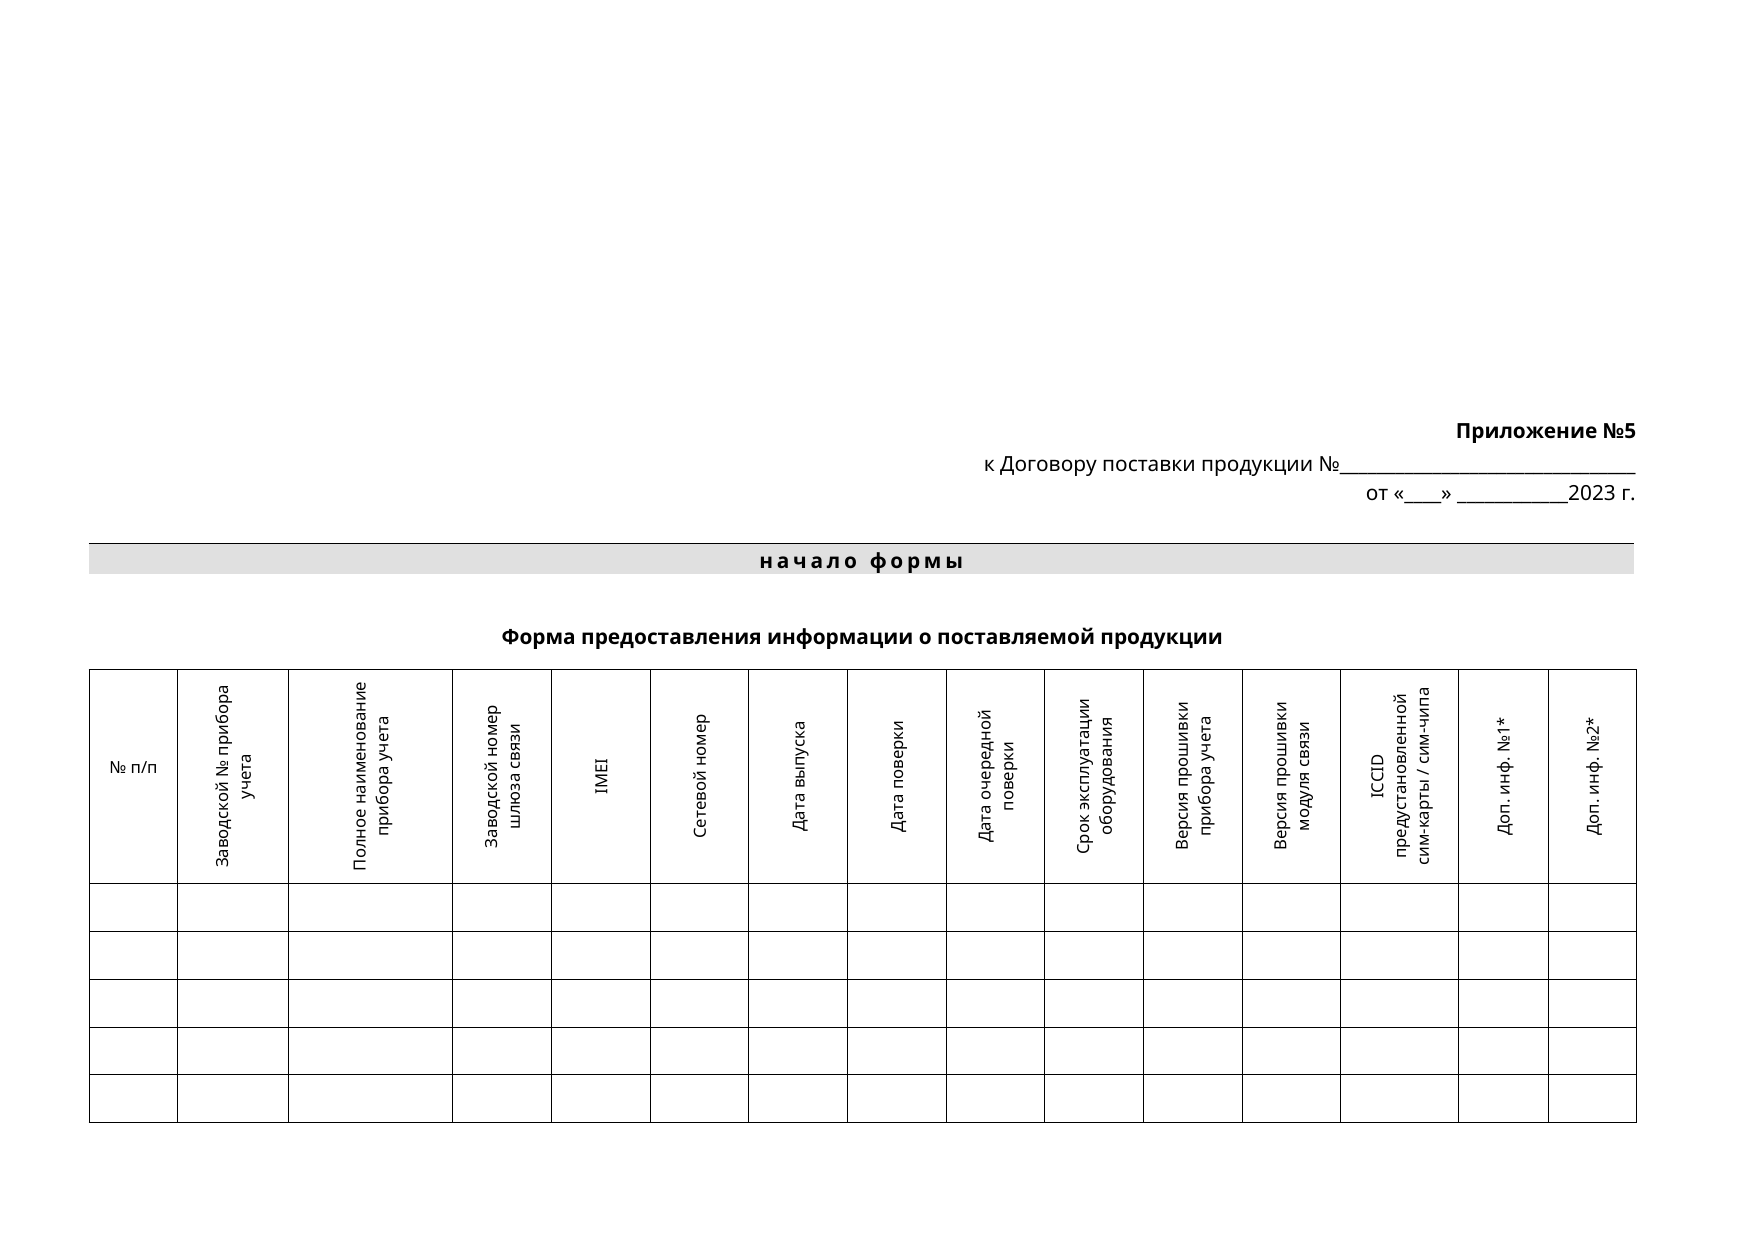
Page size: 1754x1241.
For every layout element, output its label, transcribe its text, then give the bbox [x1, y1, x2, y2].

table_header Доп. инф. №2* [1549, 670, 1636, 883]
table_header ICCID предустановленной сим-карты / сим-чипа [1341, 670, 1458, 883]
table_cell [848, 884, 946, 931]
table_cell [1549, 1075, 1636, 1122]
table_cell [1459, 884, 1548, 931]
table_cell [1243, 1028, 1340, 1074]
table_header Версия прошивки модуля связи [1243, 670, 1340, 883]
table_cell [289, 980, 452, 1027]
table_header Сетевой номер [651, 670, 748, 883]
table_cell [552, 1075, 650, 1122]
table_cell [178, 980, 288, 1027]
table_cell [1549, 884, 1636, 931]
text к Договору поставки продукции №________________________________ [89, 449, 1636, 478]
table_header Доп. инф. №1* [1459, 670, 1548, 883]
table_cell [1459, 1075, 1548, 1122]
table_cell [1549, 932, 1636, 979]
table_cell [289, 932, 452, 979]
table_cell [1341, 1028, 1458, 1074]
table_cell [651, 884, 748, 931]
table_cell [289, 1028, 452, 1074]
table_cell [749, 1075, 847, 1122]
table_cell [1045, 1028, 1143, 1074]
text от «____» ____________2023 г. [89, 478, 1636, 506]
table_cell [1045, 1075, 1143, 1122]
table_cell [947, 980, 1044, 1027]
table_cell [1243, 884, 1340, 931]
table_cell [848, 980, 946, 1027]
table_cell [749, 884, 847, 931]
table_header Заводской № прибора учета [178, 670, 288, 883]
table_cell [453, 1075, 551, 1122]
table_header Полное наименование прибора учета [289, 670, 452, 883]
table_cell [1144, 884, 1242, 931]
table_cell [1045, 932, 1143, 979]
table_cell [947, 1028, 1044, 1074]
table_cell [178, 884, 288, 931]
table_cell [1341, 884, 1458, 931]
text Приложение №5 [89, 417, 1636, 445]
table_cell [848, 1075, 946, 1122]
table_cell [651, 980, 748, 1027]
table_cell [552, 980, 650, 1027]
table_cell [1144, 1075, 1242, 1122]
table_cell [289, 1075, 452, 1122]
table_cell [1243, 932, 1340, 979]
table_header Заводской номер шлюза связи [453, 670, 551, 883]
table_cell [90, 932, 177, 979]
table_cell [90, 1075, 177, 1122]
table_cell [749, 1028, 847, 1074]
table_cell [848, 932, 946, 979]
table_cell [1459, 932, 1548, 979]
table_cell [178, 932, 288, 979]
table_header Дата поверки [848, 670, 946, 883]
table_cell [1549, 980, 1636, 1027]
table_cell [1243, 980, 1340, 1027]
table_header Версия прошивки прибора учета [1144, 670, 1242, 883]
table_cell [1459, 980, 1548, 1027]
table_cell [1341, 1075, 1458, 1122]
table_cell [453, 932, 551, 979]
table_header Дата выпуска [749, 670, 847, 883]
table_cell [1144, 1028, 1242, 1074]
text Форма предоставления информации о поставляемой продукции [89, 622, 1636, 650]
table_cell [1045, 980, 1143, 1027]
text начало формы [89, 544, 1634, 574]
table_cell [178, 1028, 288, 1074]
table_cell [947, 1075, 1044, 1122]
table_cell [90, 1028, 177, 1074]
table_cell [848, 1028, 946, 1074]
table_cell [289, 884, 452, 931]
table_cell [947, 932, 1044, 979]
table_cell [651, 1075, 748, 1122]
table_cell [453, 980, 551, 1027]
table_cell [1341, 932, 1458, 979]
table_cell [1549, 1028, 1636, 1074]
table_cell [552, 932, 650, 979]
table_cell [453, 884, 551, 931]
table_cell [1459, 1028, 1548, 1074]
table_cell [1243, 1075, 1340, 1122]
table_cell [552, 884, 650, 931]
table_cell [178, 1075, 288, 1122]
table_cell [1144, 980, 1242, 1027]
table_header Срок эксплуатации оборудования [1045, 670, 1143, 883]
table_cell [1045, 884, 1143, 931]
table_cell [90, 884, 177, 931]
table_cell [749, 932, 847, 979]
table_cell [651, 1028, 748, 1074]
table_cell [1144, 932, 1242, 979]
table_cell [90, 980, 177, 1027]
table_cell [552, 1028, 650, 1074]
table_cell [947, 884, 1044, 931]
table_header IMEI [552, 670, 650, 883]
table_cell [651, 932, 748, 979]
table_cell [1341, 980, 1458, 1027]
table_header Дата очередной поверки [947, 670, 1044, 883]
table_cell [453, 1028, 551, 1074]
table_cell [749, 980, 847, 1027]
table_header № п/п [90, 670, 177, 883]
